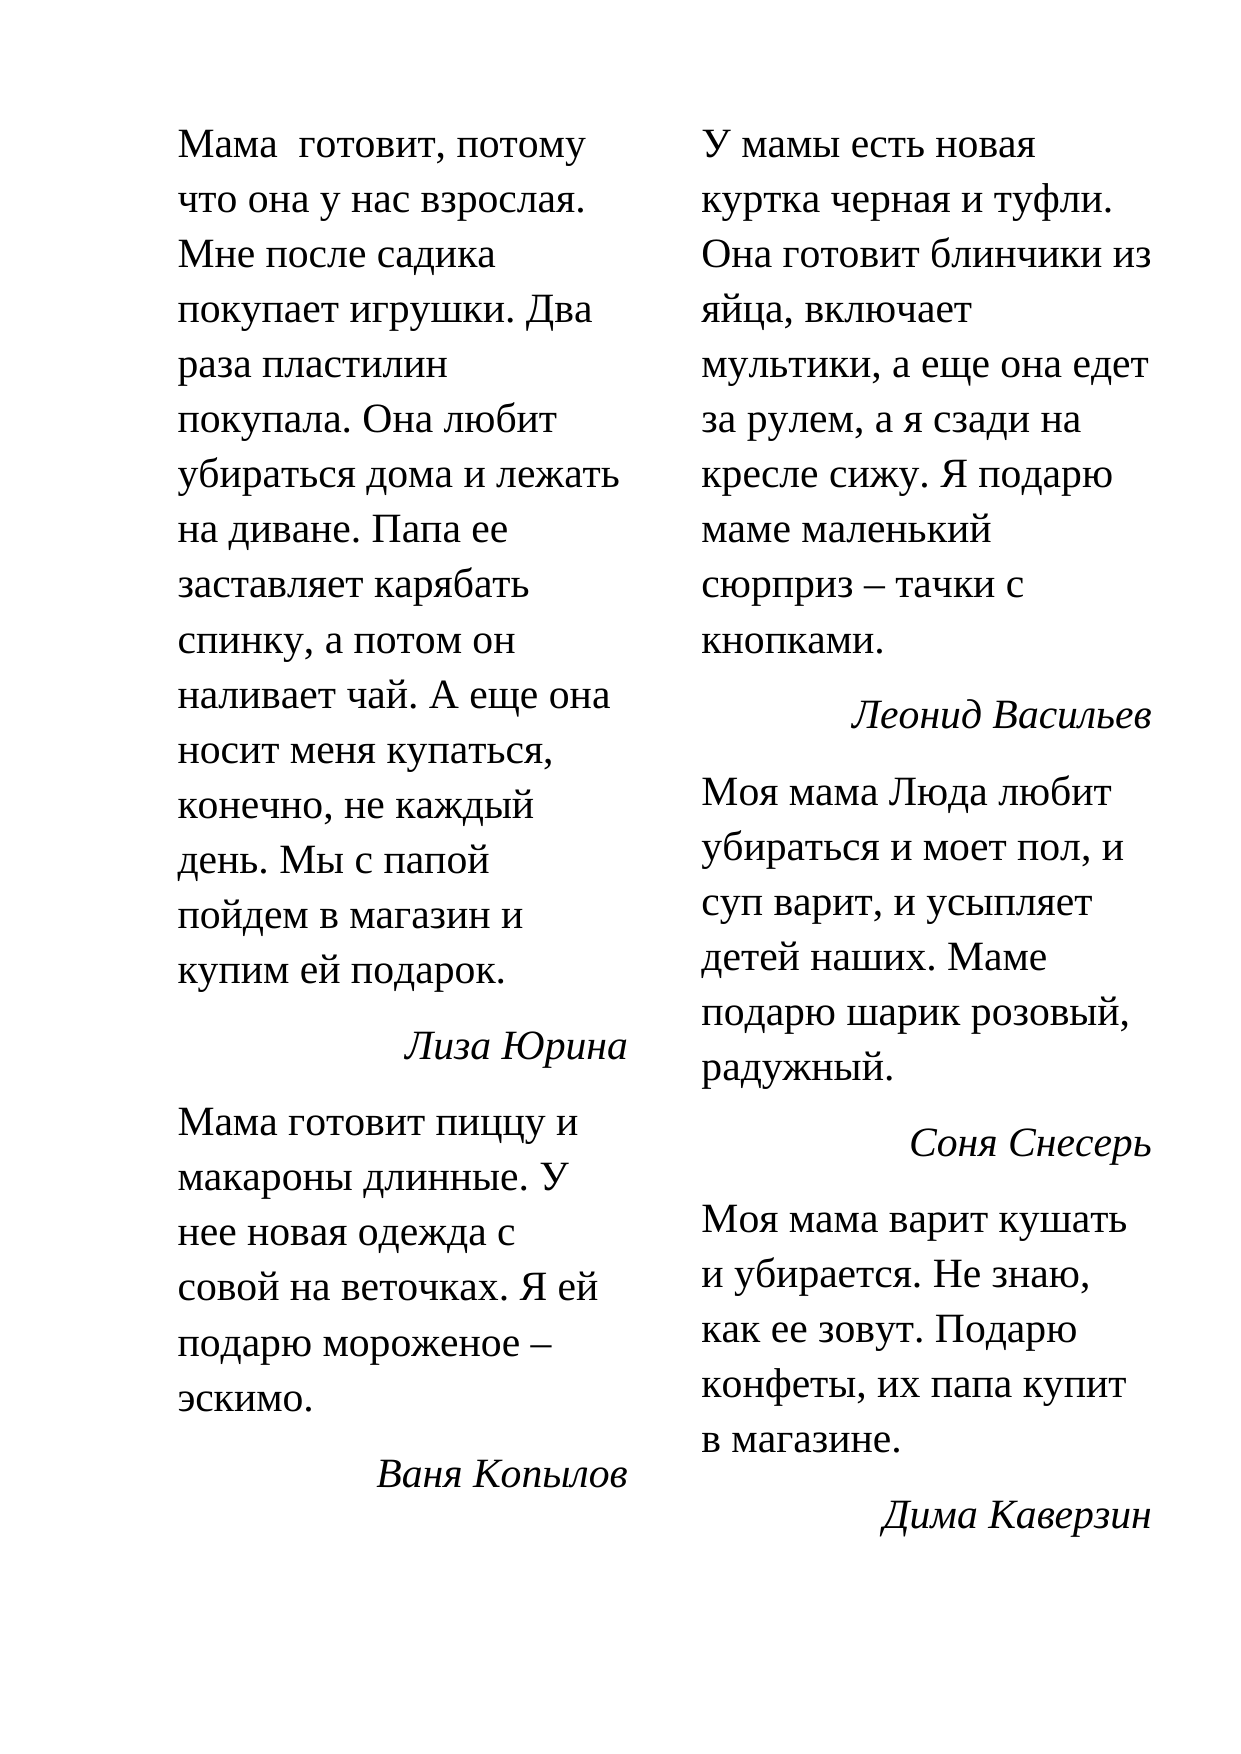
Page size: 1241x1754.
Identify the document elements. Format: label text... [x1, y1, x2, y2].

text Моя мама варит кушать и убирается. Не знаю, как ее зовут. Подарю конфеты, их папа купит в магазине. [701, 1193, 1152, 1462]
text Дима Каверзин [701, 1490, 1152, 1538]
text Мама готовит пиццу и макароны длинные. У нее новая одежда с совой на веточках. Я ей подарю мороженое – эскимо. [177, 1097, 627, 1420]
text Моя мама Люда любит убираться и моет пол, и суп варит, и усыпляет детей наших. Маме подарю шарик розовый, радужный. [701, 766, 1152, 1089]
text Мама готовит, потому что она у нас взрослая. Мне после садика покупает игрушки. Два раза пластилин покупала. Она любит убираться дома и лежать на диване. Папа ее заставляет карябать спинку, а потом он наливает чай. А еще она носит меня купаться, конечно, не каждый день. Мы с папой пойдем в магазин и купим ей подарок. [177, 118, 627, 993]
text Лиза Юрина [177, 1021, 627, 1068]
text У мамы есть новая куртка черная и туфли. Она готовит блинчики из яйца, включает мультики, а еще она едет за рулем, а я сзади на кресле сижу. Я подарю маме маленький сюрприз – тачки с кнопками. [701, 118, 1152, 662]
text Ваня Копылов [177, 1448, 627, 1496]
text Соня Снесерь [701, 1117, 1152, 1165]
text Леонид Васильев [701, 690, 1152, 738]
